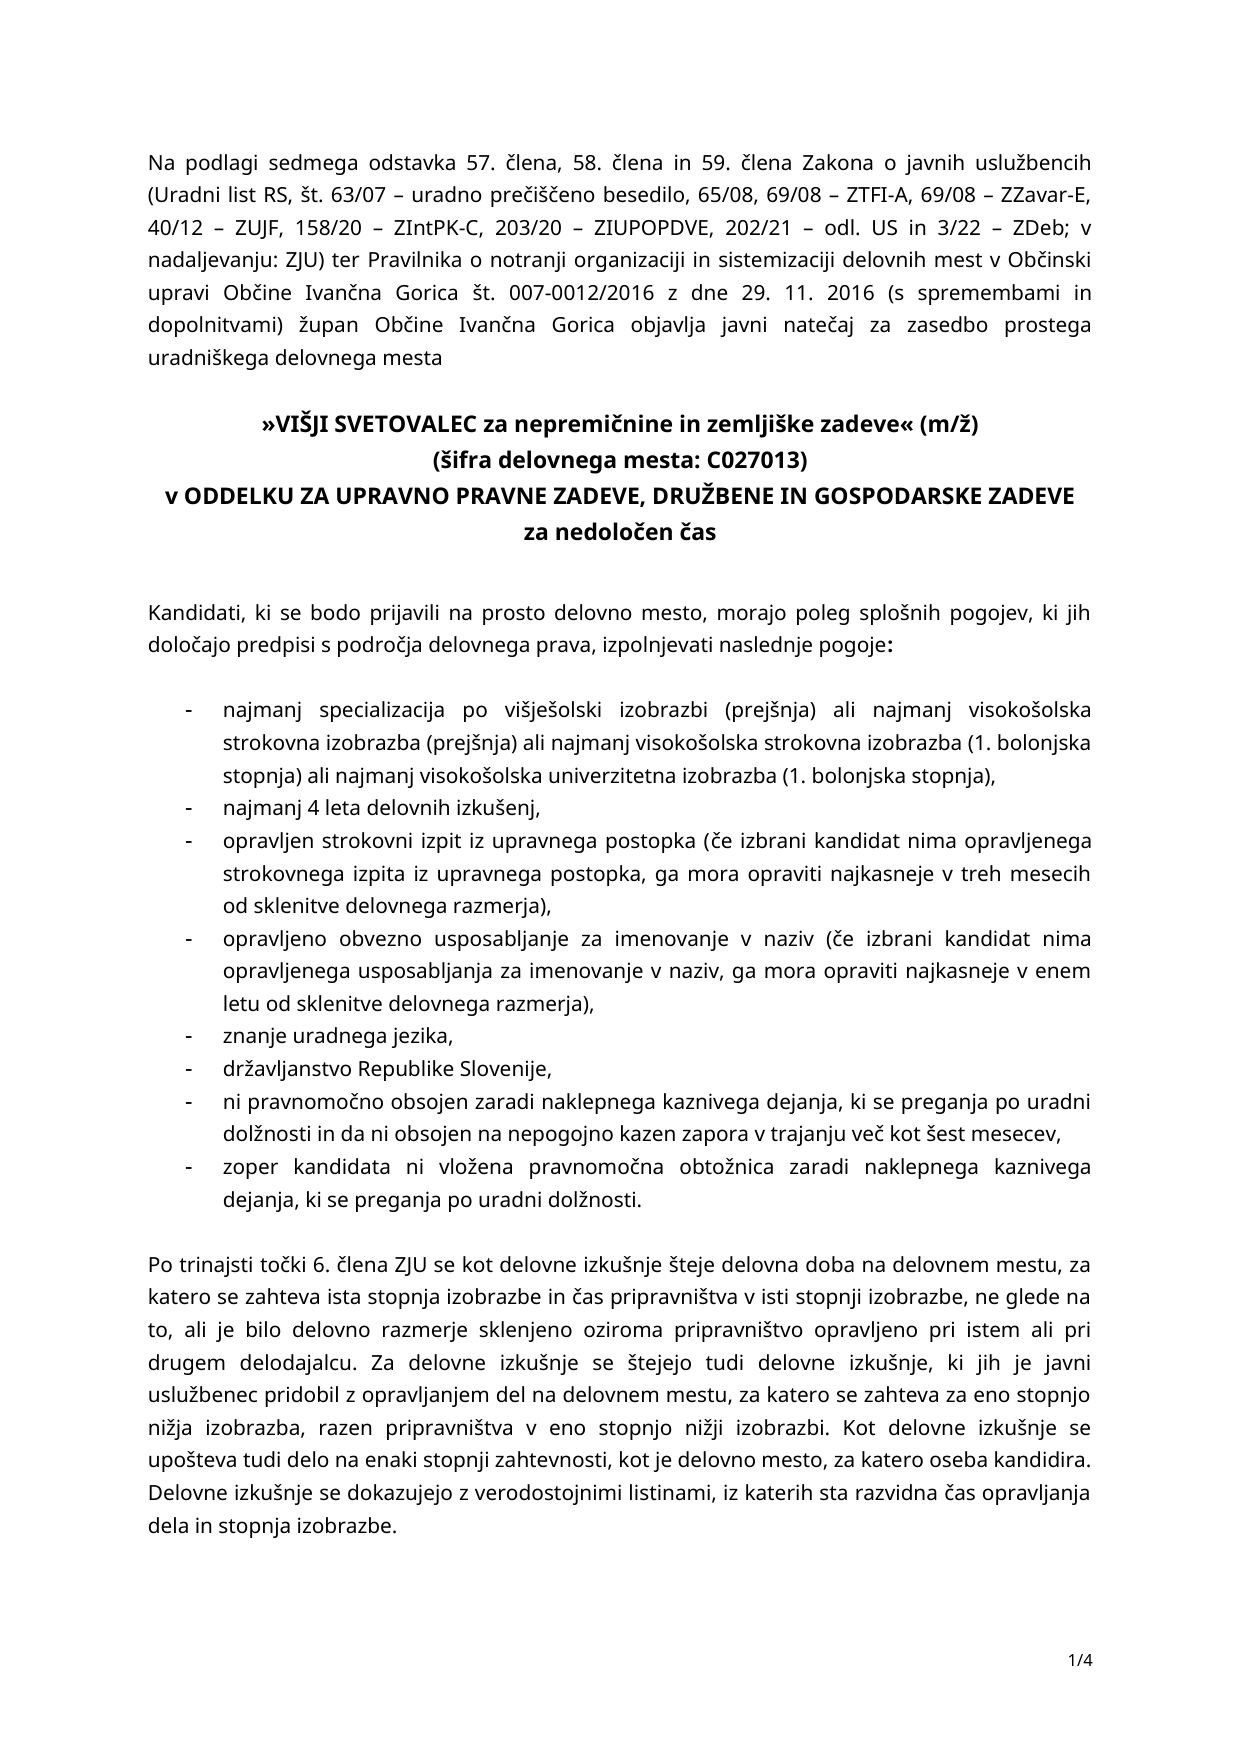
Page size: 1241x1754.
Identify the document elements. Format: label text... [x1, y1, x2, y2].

list državljanstvo Republike Slovenije, [185, 1054, 1093, 1083]
list opravljeno obvezno usposabljanje za imenovanje v naziv (če izbrani kandidat nima opravljenega usposabljanja za imenovanje v naziv, ga mora opraviti najkasneje v enem letu od sklenitve delovnega razmerja), [185, 924, 1093, 1017]
text Na podlagi sedmega odstavka 57. člena, 58. člena in 59. člena Zakona o javnih uslužbencih (Uradni list RS, št. 63/07 – uradno prečiščeno besedilo, 65/08, 69/08 – ZTFI-A, 69/08 – ZZavar-E, 40/12 – ZUJF, 158/20 – ZIntPK-C, 203/20 – ZIUPOPDVE, 202/21 – odl. US in 3/22 – ZDeb; v nadaljevanju: ZJU) ter št. 007-0012/2016 z dne 29. 11. 2016 (s spremembami in dopolnitvami) župan Občine Ivančna Gorica objavlja javni natečaj za zasedbo prostega uradniškega delovnega mesta [148, 148, 1093, 372]
list zoper kandidata ni vložena pravnomočna obtožnica zaradi naklepnega kaznivega dejanja, ki se preganja po uradni dolžnosti. [185, 1152, 1093, 1213]
text Kandidati, ki se bodo prijavili na prosto delovno mesto, morajo poleg splošnih pogojev, ki jih določajo predpisi s področja delovnega prava, izpolnjevati naslednje pogoje: [148, 598, 1093, 659]
text Po trinajsti točki 6. člena ZJU se kot delovne izkušnje šteje delovna doba na delovnem mestu, za katero se zahteva ista stopnja izobrazbe in čas pripravništva v isti stopnji izobrazbe, ne glede na to, ali je bilo delovno razmerje sklenjeno oziroma pripravništvo opravljeno pri istem ali pri drugem delodajalcu. Za delovne izkušnje se štejejo tudi delovne izkušnje, ki jih je javni uslužbenec pridobil z opravljanjem del na delovnem mestu, za katero se zahteva za eno stopnjo nižja izobrazba, razen pripravništva v eno stopnjo nižji izobrazbi. Kot delovne izkušnje se upošteva tudi delo na enaki stopnji zahtevnosti, kot je delovno mesto, za katero oseba kandidira. Delovne izkušnje se dokazujejo z verodostojnimi listinami, iz katerih sta razvidna čas opravljanja dela in stopnja izobrazbe. [148, 1250, 1093, 1539]
list ni pravnomočno obsojen zaradi naklepnega kaznivega dejanja, ki se preganja po uradni dolžnosti in da ni obsojen na nepogojno kazen zapora v trajanju več kot šest mesecev, [185, 1087, 1093, 1148]
text »VIŠJI SVETOVALEC za nepremičnine in zemljiške zadeve« (m/ž) [148, 408, 1093, 440]
text v ODDELKU ZA UPRAVNO PRAVNE ZADEVE, DRUŽBENE IN GOSPODARSKE ZADEVE [148, 480, 1093, 512]
text (šifra delovnega mesta: C027013) [148, 444, 1093, 476]
text za nedoločen čas [148, 516, 1093, 547]
list opravljen strokovni izpit iz upravnega postopka (če izbrani kandidat nima opravljenega strokovnega izpita iz upravnega postopka, ga mora opraviti najkasneje v treh mesecih od sklenitve delovnega razmerja), [185, 826, 1093, 920]
list znanje uradnega jezika, [185, 1022, 1093, 1050]
list najmanj specializacija po višješolski izobrazbi (prejšnja) ali najmanj visokošolska strokovna izobrazba (prejšnja) ali najmanj visokošolska strokovna izobrazba (1. bolonjska stopnja) ali najmanj visokošolska univerzitetna izobrazba (1. bolonjska stopnja), [185, 696, 1093, 789]
list najmanj 4 leta delovnih izkušenj, [185, 793, 1093, 822]
